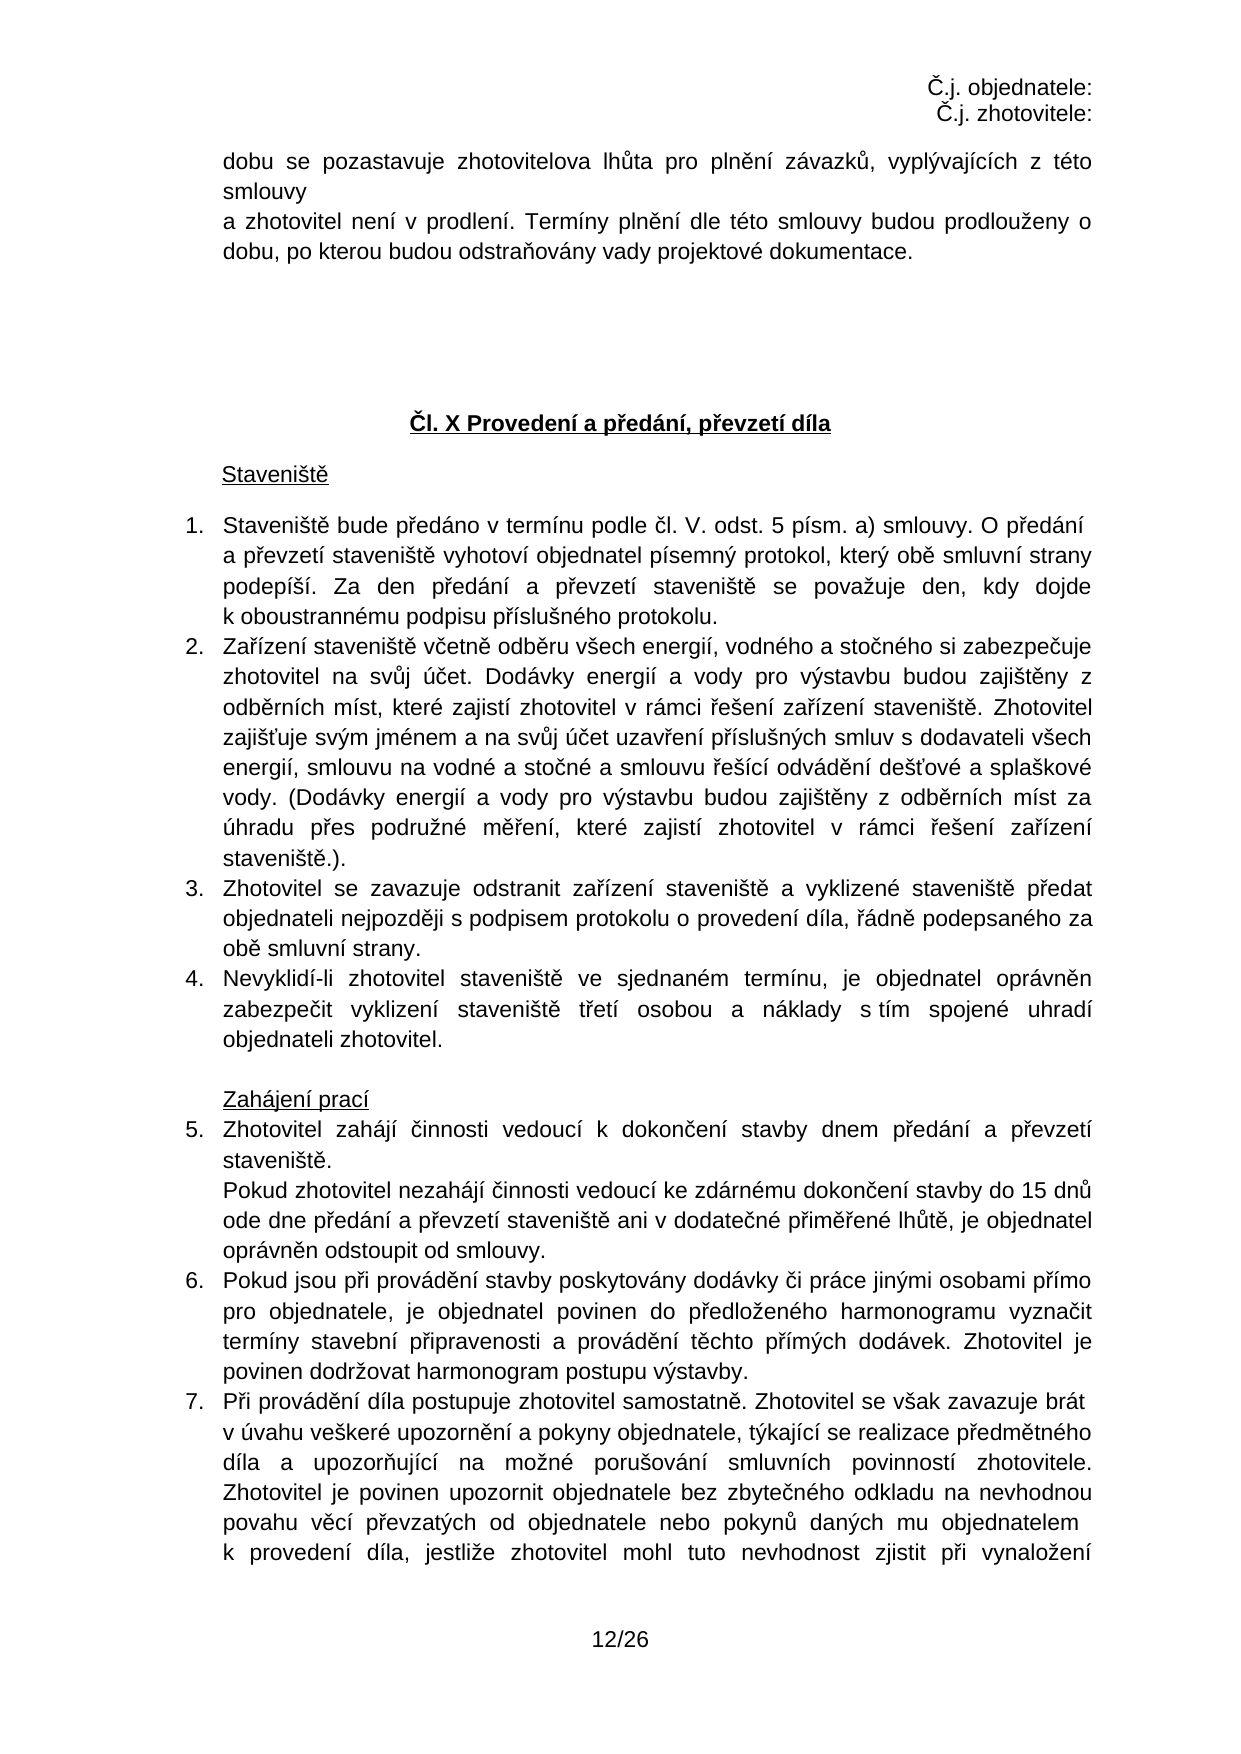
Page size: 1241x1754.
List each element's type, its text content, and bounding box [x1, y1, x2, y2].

list Staveniště bude předáno v termínu podle čl. V. odst. 5 písm. a) smlouvy. O předání a převzetí staveniště vyhotoví objednatel písemný protokol, který obě smluvní strany podepíší. Za den předání a převzetí staveniště se považuje den, kdy dojde k oboustrannému podpisu příslušného protokolu. [185, 512, 1093, 629]
text Staveniště [148, 461, 1093, 487]
list Zhotovitel se zavazuje odstranit zařízení staveniště a vyklizené staveniště předat objednateli nejpozději s podpisem protokolu o provedení díla, řádně podepsaného za obě smluvní strany. [185, 875, 1093, 961]
list Zahájení prací [223, 1086, 1093, 1112]
list Zařízení staveniště včetně odběru všech energií, vodného a stočného si zabezpečuje zhotovitel na svůj účet. Dodávky energií a vody pro výstavbu budou zajištěny z odběrních míst, které zajistí zhotovitel v rámci řešení zařízení staveniště. Zhotovitel zajišťuje svým jménem a na svůj účet uzavření příslušných smluv s dodavateli všech energií, smlouvu na vodné a stočné a smlouvu řešící odvádění dešťové a splaškové vody. (Dodávky energií a vody pro výstavbu budou zajištěny z odběrních míst za úhradu přes podružné měření, které zajistí zhotovitel v rámci řešení zařízení staveniště.). [185, 633, 1093, 871]
list Pokud jsou při provádění stavby poskytovány dodávky či práce jinými osobami přímo pro objednatele, je objednatel povinen do předloženého harmonogramu vyznačit termíny stavební připravenosti a provádění těchto přímých dodávek. Zhotovitel je povinen dodržovat harmonogram postupu výstavby. [185, 1267, 1093, 1384]
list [185, 148, 1093, 264]
list Nevyklidí-li zhotovitel staveniště ve sjednaném termínu, je objednatel oprávněn zabezpečit vyklizení staveniště třetí osobou a náklady s tím spojené uhradí objednateli zhotovitel. [185, 965, 1093, 1052]
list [185, 1388, 1093, 1566]
list Zhotovitel zahájí činnosti vedoucí k dokončení stavby dnem předání a převzetí staveniště. Pokud zhotovitel nezahájí činnosti vedoucí ke zdárnému dokončení stavby do 15 dnů ode dne předání a převzetí staveniště ani v dodatečné přiměřené lhůtě, je objednatel oprávněn odstoupit od smlouvy. [185, 1116, 1093, 1263]
text Čl. X Provedení a předání, převzetí díla [148, 410, 1093, 436]
